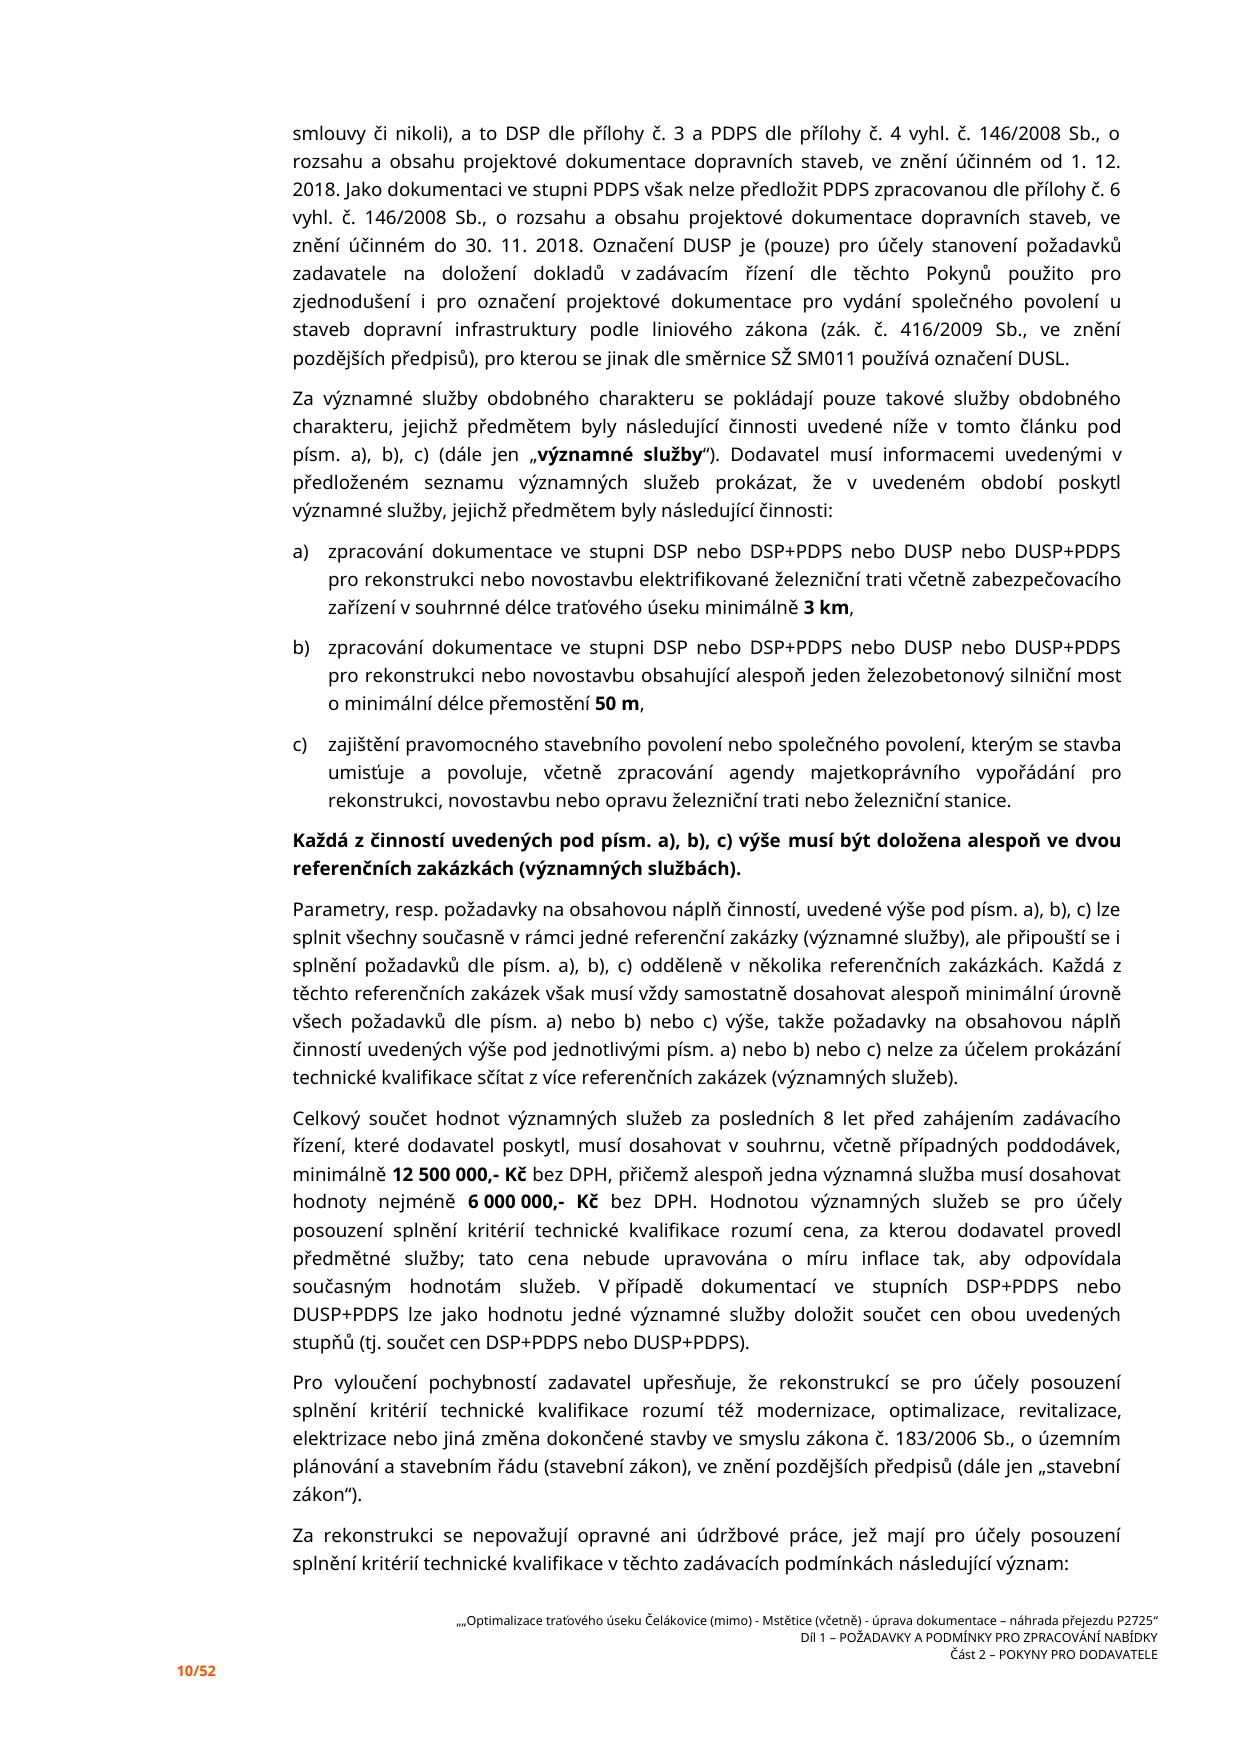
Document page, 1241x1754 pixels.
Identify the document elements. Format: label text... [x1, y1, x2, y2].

text Celkový součet hodnot významných služeb za posledních 8 let před zahájením zadávacího řízení, které dodavatel poskytl, musí dosahovat v souhrnu, včetně případných poddodávek, minimálně 12 500 000,- Kč bez DPH, přičemž alespoň jedna významná služba musí dosahovat hodnoty nejméně 6 000 000,- Kč bez DPH. Hodnotou významných služeb se pro účely posouzení splnění kritérií technické kvalifikace rozumí cena, za kterou dodavatel provedl předmětné služby; tato cena nebude upravována o míru inflace tak, aby odpovídala současným hodnotám služeb. V případě dokumentací ve stupních DSP+PDPS nebo DUSP+PDPS lze jako hodnotu jedné významné služby doložit součet cen obou uvedených stupňů (tj. součet cen DSP+PDPS nebo DUSP+PDPS). [292, 1105, 1122, 1354]
text Za významné služby obdobného charakteru se pokládají pouze takové služby obdobného charakteru, jejichž předmětem byly následující činnosti uvedené níže v tomto článku pod písm. a), b), c) (dále jen „významné služby“). Dodavatel musí informacemi uvedenými v předloženém seznamu významných služeb prokázat, že v uvedeném období poskytl významné služby, jejichž předmětem byly následující činnosti: [292, 385, 1122, 523]
text Pro vyloučení pochybností zadavatel upřesňuje, že rekonstrukcí se pro účely posouzení splnění kritérií technické kvalifikace rozumí též modernizace, optimalizace, revitalizace, elektrizace nebo jiná změna dokončené stavby ve smyslu zákona č. 183/2006 Sb., o územním plánování a stavebním řádu (stavební zákon), ve znění pozdějších předpisů (dále jen „stavební zákon“). [292, 1369, 1122, 1507]
list zpracování dokumentace ve stupni DSP nebo DSP+PDPS nebo DUSP nebo DUSP+PDPS pro rekonstrukci nebo novostavbu elektrifikované železniční trati včetně zabezpečovacího zařízení v souhrnné délce traťového úseku minimálně 3 km, [292, 538, 1122, 619]
list zajištění pravomocného stavebního povolení nebo společného povolení, kterým se stavba umisťuje a povoluje, včetně zpracování agendy majetkoprávního vypořádání pro rekonstrukci, novostavbu nebo opravu železniční trati nebo železniční stanice. [292, 731, 1122, 813]
text Každá z činností uvedených pod písm. a), b), c) výše musí být doložena alespoň ve dvou referenčních zakázkách (významných službách). [292, 828, 1122, 881]
list zpracování dokumentace ve stupni DSP nebo DSP+PDPS nebo DUSP nebo DUSP+PDPS pro rekonstrukci nebo novostavbu obsahující alespoň jeden železobetonový silniční most o minimální délce přemostění 50 m, [292, 634, 1122, 716]
text Za rekonstrukci se nepovažují opravné ani údržbové práce, jež mají pro účely posouzení splnění kritérií technické kvalifikace v těchto zadávacích podmínkách následující význam: [292, 1522, 1122, 1576]
text Parametry, resp. požadavky na obsahovou náplň činností, uvedené výše pod písm. a), b), c) lze splnit všechny současně v rámci jedné referenční zakázky (významné služby), ale připouští se i splnění požadavků dle písm. a), b), c) odděleně v několika referenčních zakázkách. Každá z těchto referenčních zakázek však musí vždy samostatně dosahovat alespoň minimální úrovně všech požadavků dle písm. a) nebo b) nebo c) výše, takže požadavky na obsahovou náplň činností uvedených výše pod jednotlivými písm. a) nebo b) nebo c) nelze za účelem prokázání technické kvalifikace sčítat z více referenčních zakázek (významných služeb). [292, 896, 1122, 1090]
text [292, 121, 1122, 370]
